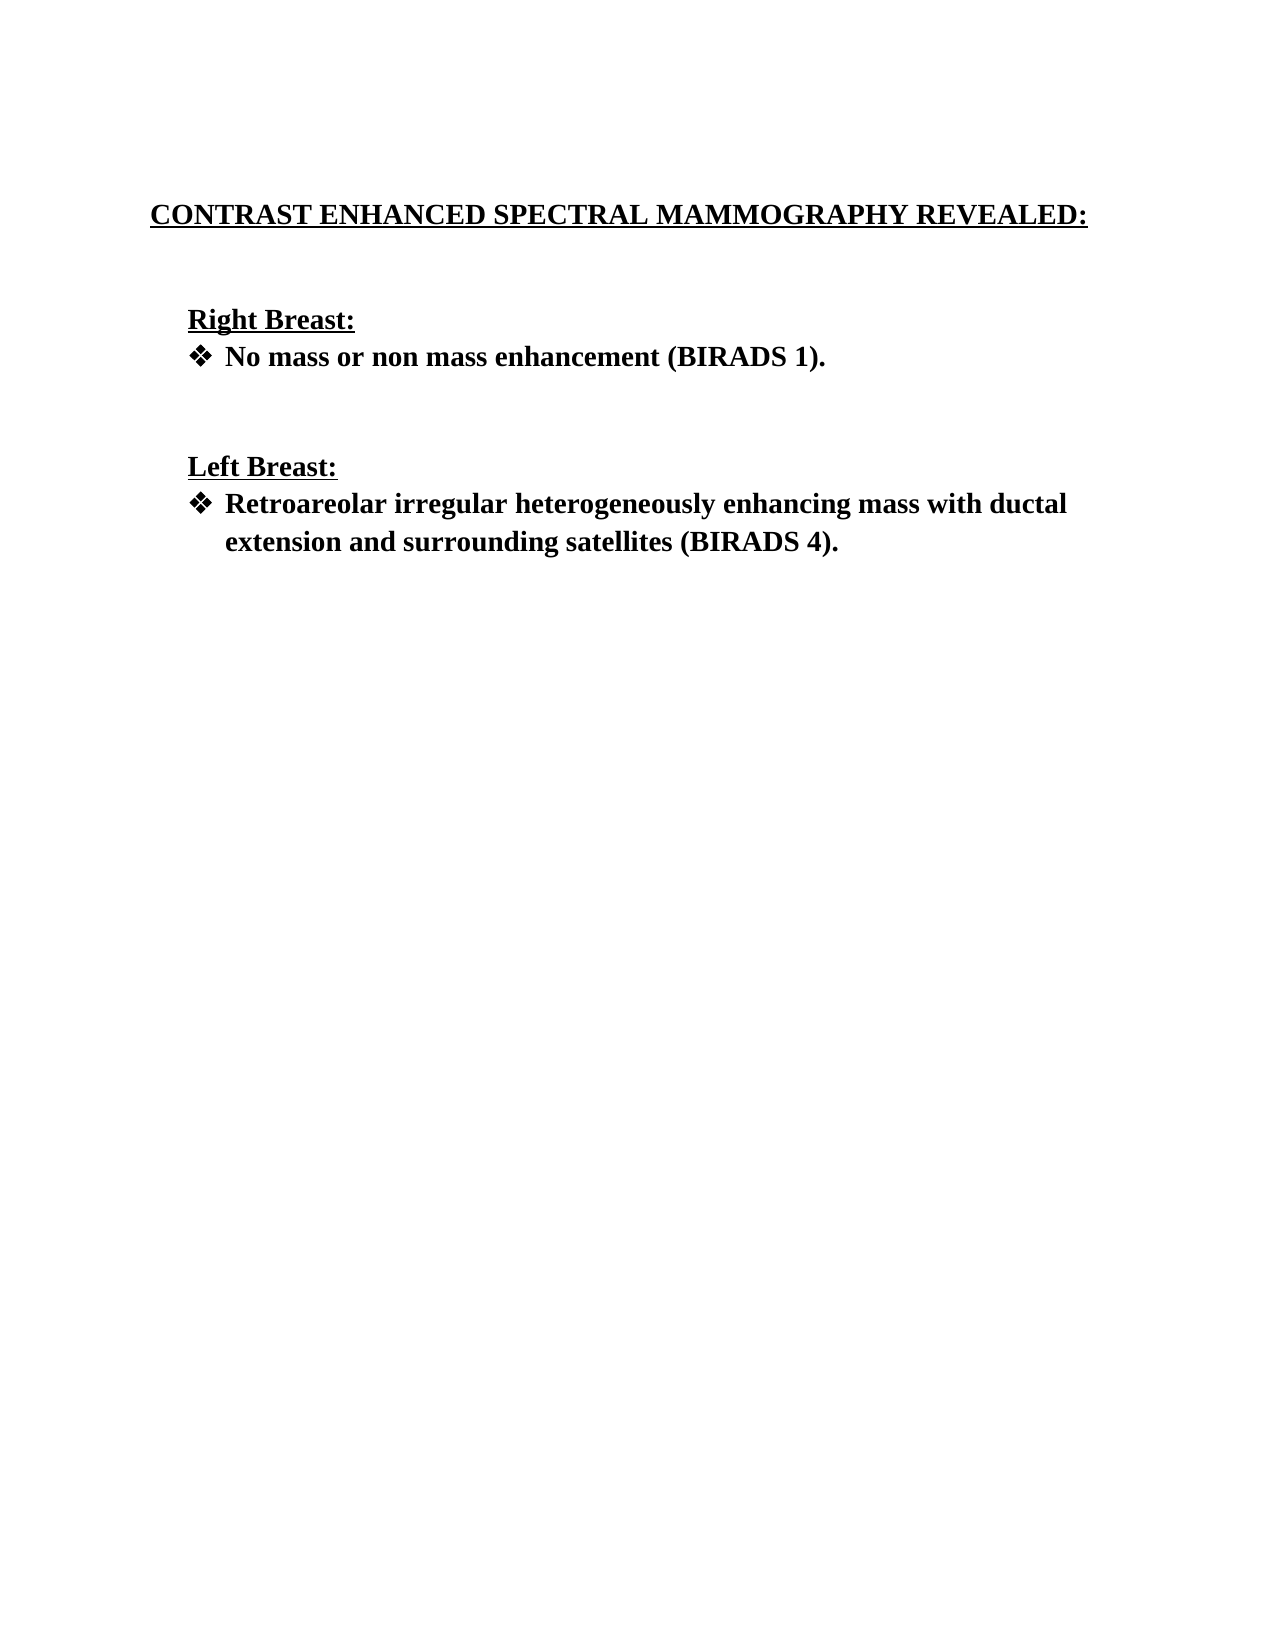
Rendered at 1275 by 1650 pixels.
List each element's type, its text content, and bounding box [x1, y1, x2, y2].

list Retroareolar irregular heterogeneously enhancing mass with ductal extension and surrounding satellites (BIRADS 4). [187, 486, 1125, 558]
text Right Breast: [150, 302, 1122, 336]
text CONTRAST ENHANCED SPECTRAL MAMMOGRAPHY REVEALED: [150, 197, 1125, 230]
text Left Breast: [150, 449, 1122, 483]
list No mass or non mass enhancement (BIRADS 1). [187, 339, 1125, 372]
